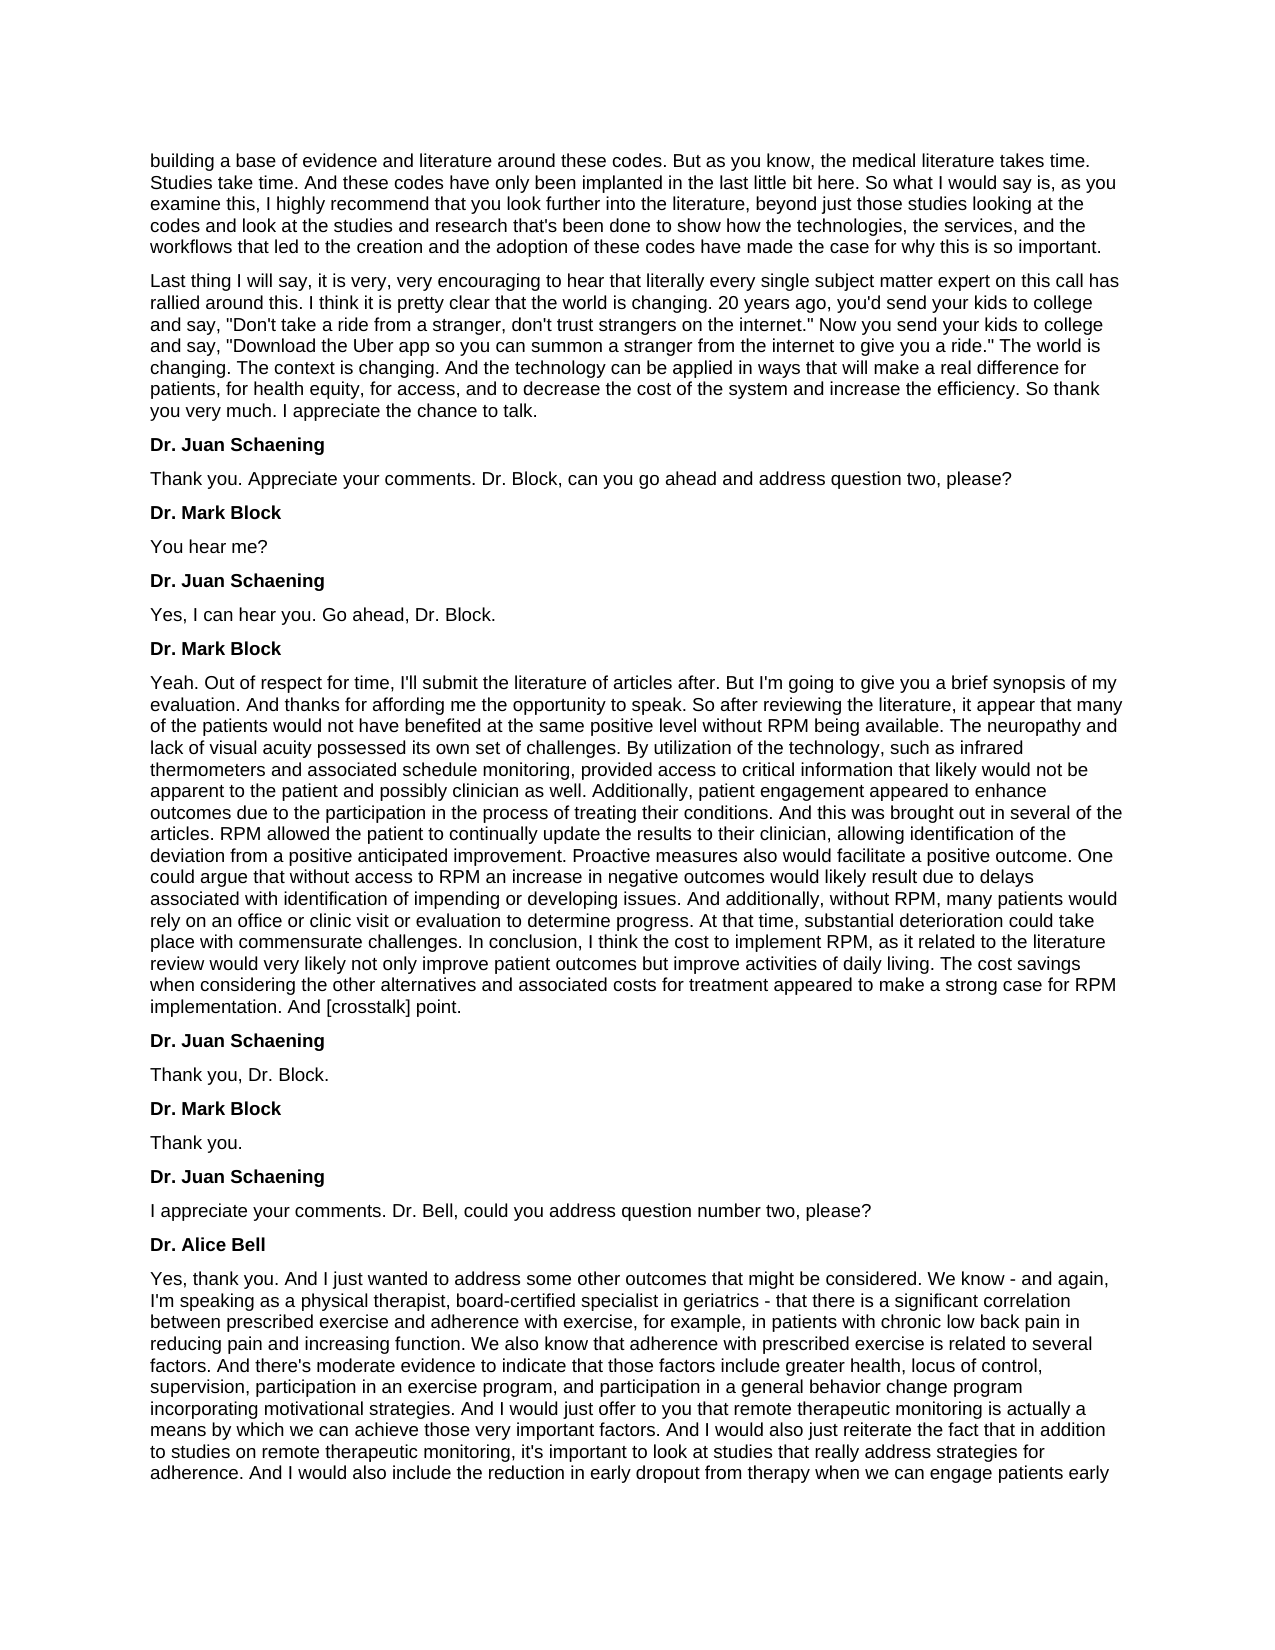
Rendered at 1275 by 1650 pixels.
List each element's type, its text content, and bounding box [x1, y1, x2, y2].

text Yeah. Out of respect for time, I'll submit the literature of articles after. But I'm going to give you a brief synopsis of my evaluation. And thanks for affording me the opportunity to speak. So after reviewing the literature, it appear that many of the patients would not have benefited at the same positive level without RPM being available. The neuropathy and lack of visual acuity possessed its own set of challenges. By utilization of the technology, such as infrared thermometers and associated schedule monitoring, provided access to critical information that likely would not be apparent to the patient and possibly clinician as well. Additionally, patient engagement appeared to enhance outcomes due to the participation in the process of treating their conditions. And this was brought out in several of the articles. RPM allowed the patient to continually update the results to their clinician, allowing identification of the deviation from a positive anticipated improvement. Proactive measures also would facilitate a positive outcome. One could argue that without access to RPM an increase in negative outcomes would likely result due to delays associated with identification of impending or developing issues. And additionally, without RPM, many patients would rely on an office or clinic visit or evaluation to determine progress. At that time, substantial deterioration could take place with commensurate challenges. In conclusion, I think the cost to implement RPM, as it related to the literature review would very likely not only improve patient outcomes but improve activities of daily living. The cost savings when considering the other alternatives and associated costs for treatment appeared to make a strong case for RPM implementation. And [crosstalk] point. [150, 672, 1125, 1017]
text Thank you. Appreciate your comments. Dr. Block, can you go ahead and address question two, please? [150, 468, 1125, 489]
text Dr. Mark Block [150, 1098, 1125, 1119]
text Dr. Juan Schaening [150, 434, 1125, 455]
text Thank you, Dr. Block. [150, 1064, 1125, 1085]
text Dr. Mark Block [150, 502, 1125, 523]
text I appreciate your comments. Dr. Bell, could you address question number two, please? [150, 1200, 1125, 1222]
text Yes, I can hear you. Go ahead, Dr. Block. [150, 604, 1125, 626]
text Dr. Mark Block [150, 638, 1125, 660]
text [150, 1268, 1125, 1484]
text Thank you. [150, 1132, 1125, 1153]
text Dr. Alice Bell [150, 1234, 1125, 1256]
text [150, 150, 1125, 258]
text Last thing I will say, it is very, very encouraging to hear that literally every single subject matter expert on this call has rallied around this. I think it is pretty clear that the world is changing. 20 years ago, you'd send your kids to college and say, "Don't take a ride from a stranger, don't trust strangers on the internet." Now you send your kids to college and say, "Download the Uber app so you can summon a stranger from the internet to give you a ride." The world is changing. The context is changing. And the technology can be applied in ways that will make a real difference for patients, for health equity, for access, and to decrease the cost of the system and increase the efficiency. So thank you very much. I appreciate the chance to talk. [150, 270, 1125, 421]
text Dr. Juan Schaening [150, 570, 1125, 592]
text Dr. Juan Schaening [150, 1030, 1125, 1051]
text Dr. Juan Schaening [150, 1166, 1125, 1187]
text You hear me? [150, 536, 1125, 557]
